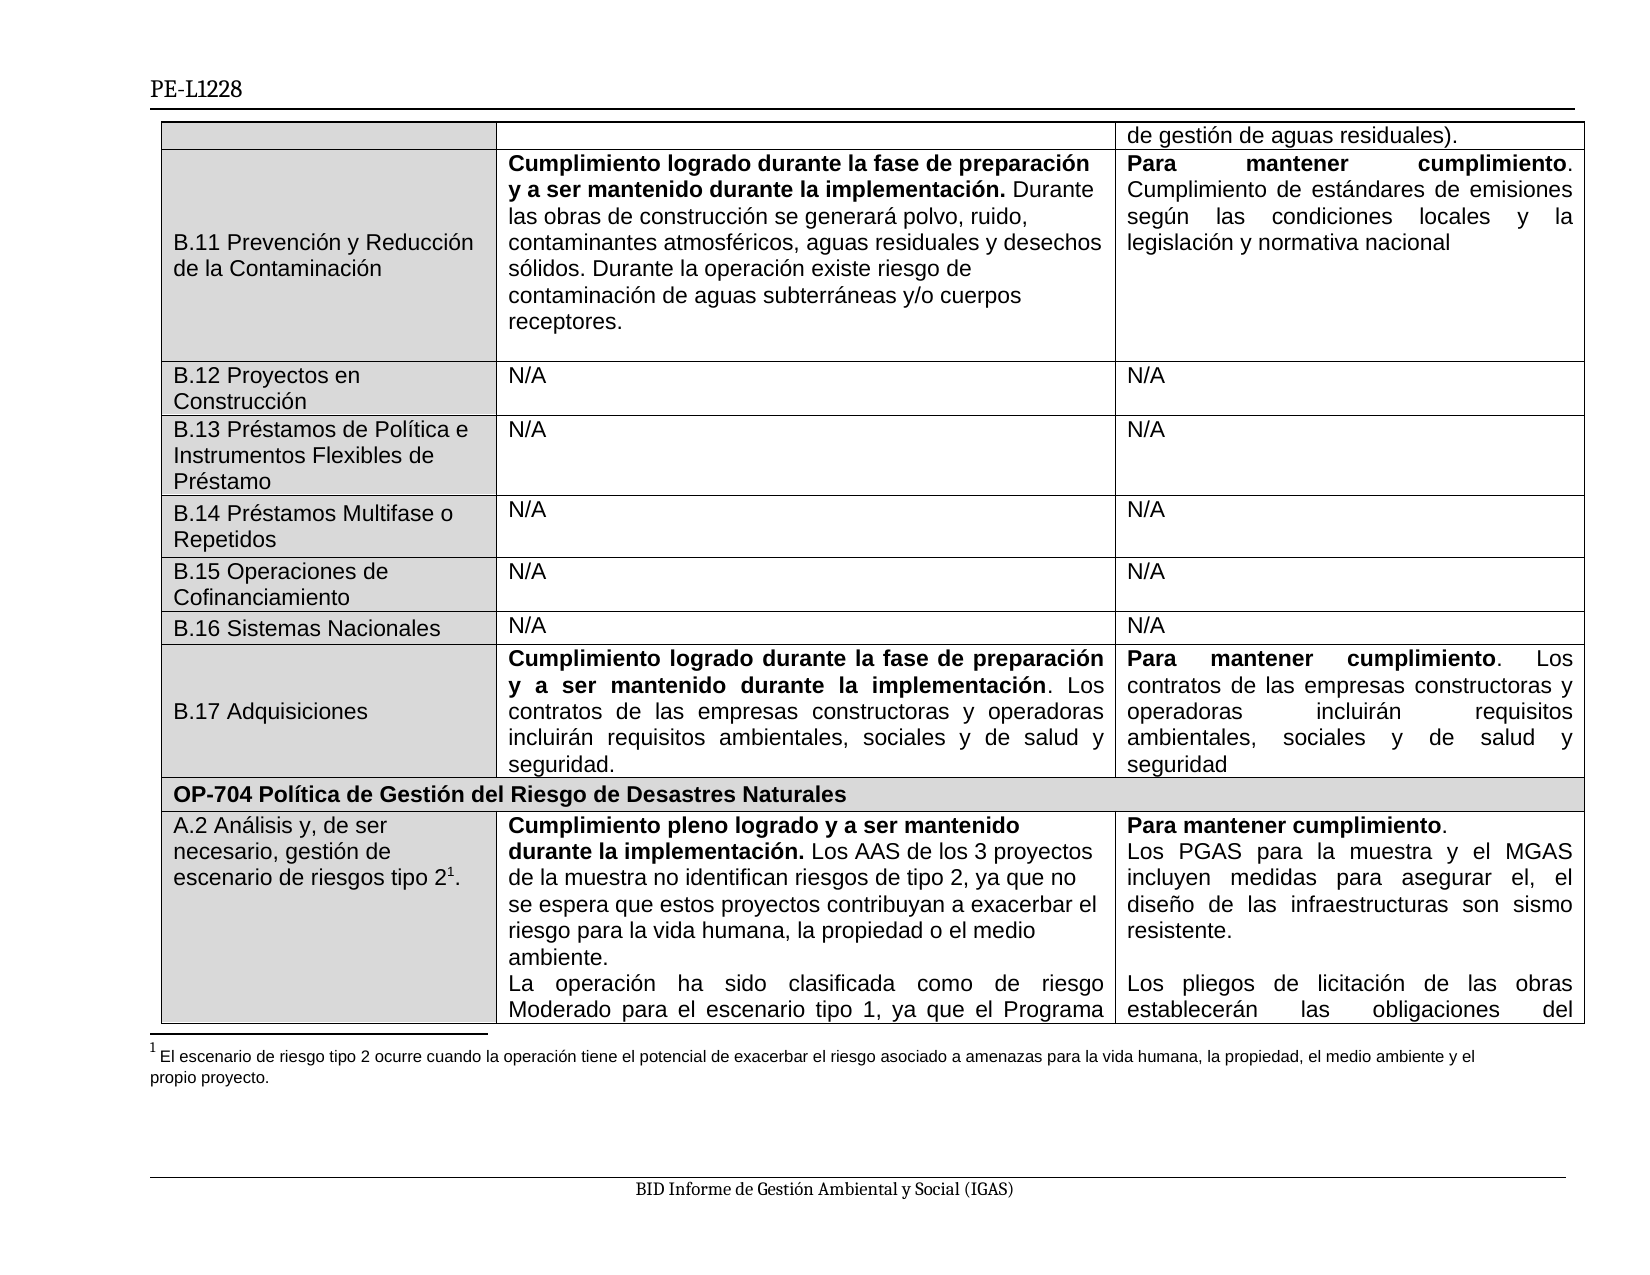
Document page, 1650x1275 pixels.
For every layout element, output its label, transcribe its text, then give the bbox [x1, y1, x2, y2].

table_cell B.17 Adquisiciones [162, 645, 496, 777]
table_cell B.13 Préstamos de Política e Instrumentos Flexibles de Préstamo [162, 416, 496, 494]
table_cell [1116, 812, 1584, 1022]
table_cell N/A [497, 416, 1115, 494]
table_cell Cumplimiento logrado durante la fase de preparación y a ser mantenido durante la implementación. Durante las obras de construcción se generará polvo, ruido, contaminantes atmosféricos, aguas residuales y desechos sólidos. Durante la operación existe riesgo de contaminación de aguas subterráneas y/o cuerpos receptores. [497, 150, 1115, 361]
table_cell B.12 Proyectos en Construcción [162, 362, 496, 414]
table_cell N/A [497, 362, 1115, 414]
table_cell B.11 Prevención y Reducción de la Contaminación [162, 150, 496, 361]
table_cell Para mantener cumplimiento. Cumplimiento de estándares de emisiones según las condiciones locales y la legislación y normativa nacional [1116, 150, 1584, 361]
table_cell Cumplimiento logrado durante la fase de preparación y a ser mantenido durante la implementación. Los contratos de las empresas constructoras y operadoras incluirán requisitos ambientales, sociales y de salud y seguridad. [497, 645, 1115, 777]
table_cell B.14 Préstamos Multifase o Repetidos [162, 496, 496, 557]
table_cell OP-704 Política de Gestión del Riesgo de Desastres Naturales [162, 778, 1584, 811]
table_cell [1116, 123, 1584, 149]
table_cell N/A [1116, 496, 1584, 557]
table_cell B.16 Sistemas Nacionales [162, 612, 496, 644]
table_cell B.15 Operaciones de Cofinanciamiento [162, 558, 496, 611]
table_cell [162, 123, 496, 149]
table_cell N/A [497, 558, 1115, 611]
table_cell N/A [1116, 362, 1584, 414]
table_cell N/A [497, 496, 1115, 557]
table_cell N/A [497, 612, 1115, 644]
table_cell Para mantener cumplimiento. Los contratos de las empresas constructoras y operadoras incluirán requisitos ambientales, sociales y de salud y seguridad [1116, 645, 1584, 777]
table_cell N/A [1116, 416, 1584, 494]
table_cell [497, 812, 1115, 1022]
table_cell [162, 812, 496, 1022]
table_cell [497, 123, 1115, 149]
table_cell N/A [1116, 612, 1584, 644]
table_cell N/A [1116, 558, 1584, 611]
